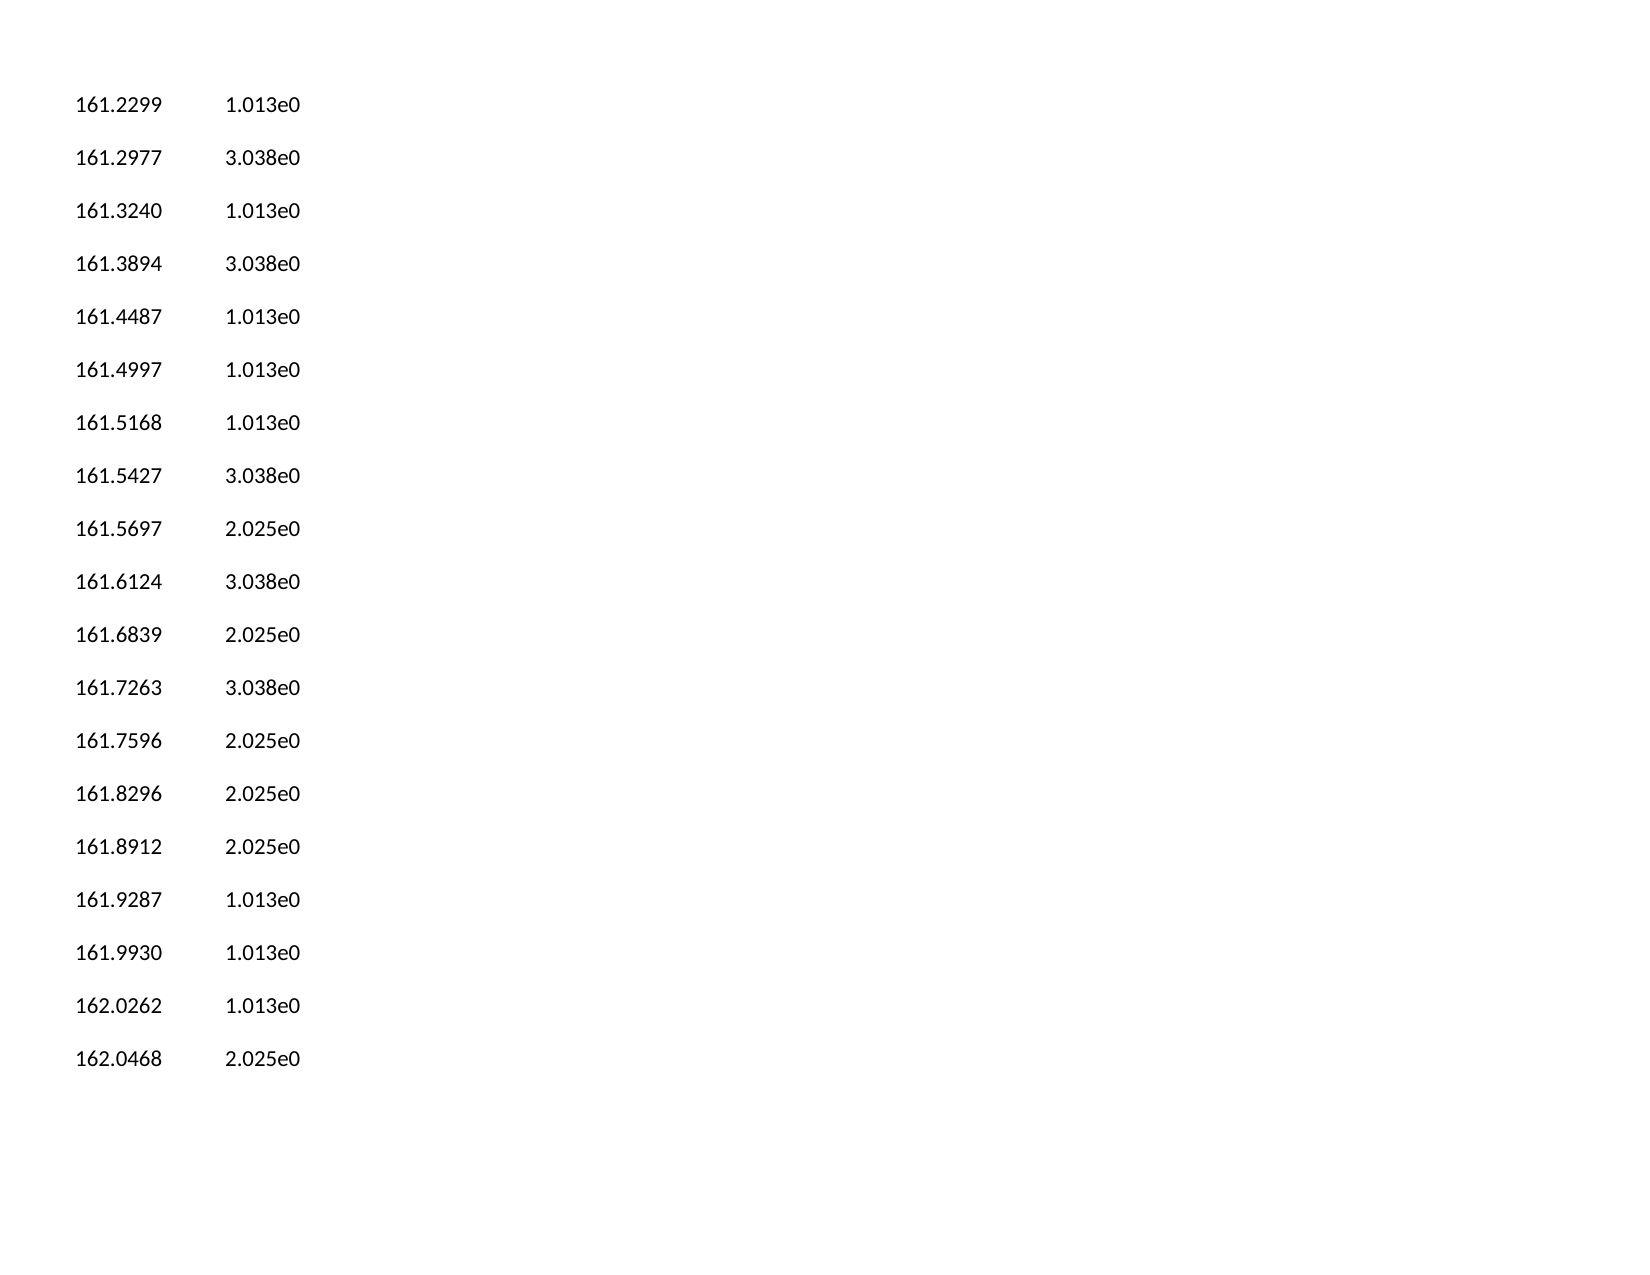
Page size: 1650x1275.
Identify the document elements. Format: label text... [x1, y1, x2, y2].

text 162.0468 2.025e0 [75, 1044, 1563, 1072]
text 161.5697 2.025e0 [75, 514, 1563, 542]
text 161.7596 2.025e0 [75, 726, 1563, 754]
text 161.4997 1.013e0 [75, 355, 1563, 383]
text 161.4487 1.013e0 [75, 302, 1563, 330]
text 161.9930 1.013e0 [75, 938, 1563, 966]
text 161.2299 1.013e0 [75, 90, 1563, 118]
text 161.5168 1.013e0 [75, 408, 1563, 436]
text 161.8296 2.025e0 [75, 779, 1563, 807]
text 161.6839 2.025e0 [75, 620, 1563, 648]
text 162.0262 1.013e0 [75, 991, 1563, 1019]
text 161.6124 3.038e0 [75, 567, 1563, 595]
text 161.7263 3.038e0 [75, 673, 1563, 701]
text 161.2977 3.038e0 [75, 143, 1563, 171]
text 161.3894 3.038e0 [75, 249, 1563, 277]
text 161.9287 1.013e0 [75, 885, 1563, 913]
text 161.3240 1.013e0 [75, 196, 1563, 224]
text 161.8912 2.025e0 [75, 832, 1563, 860]
text 161.5427 3.038e0 [75, 461, 1563, 489]
